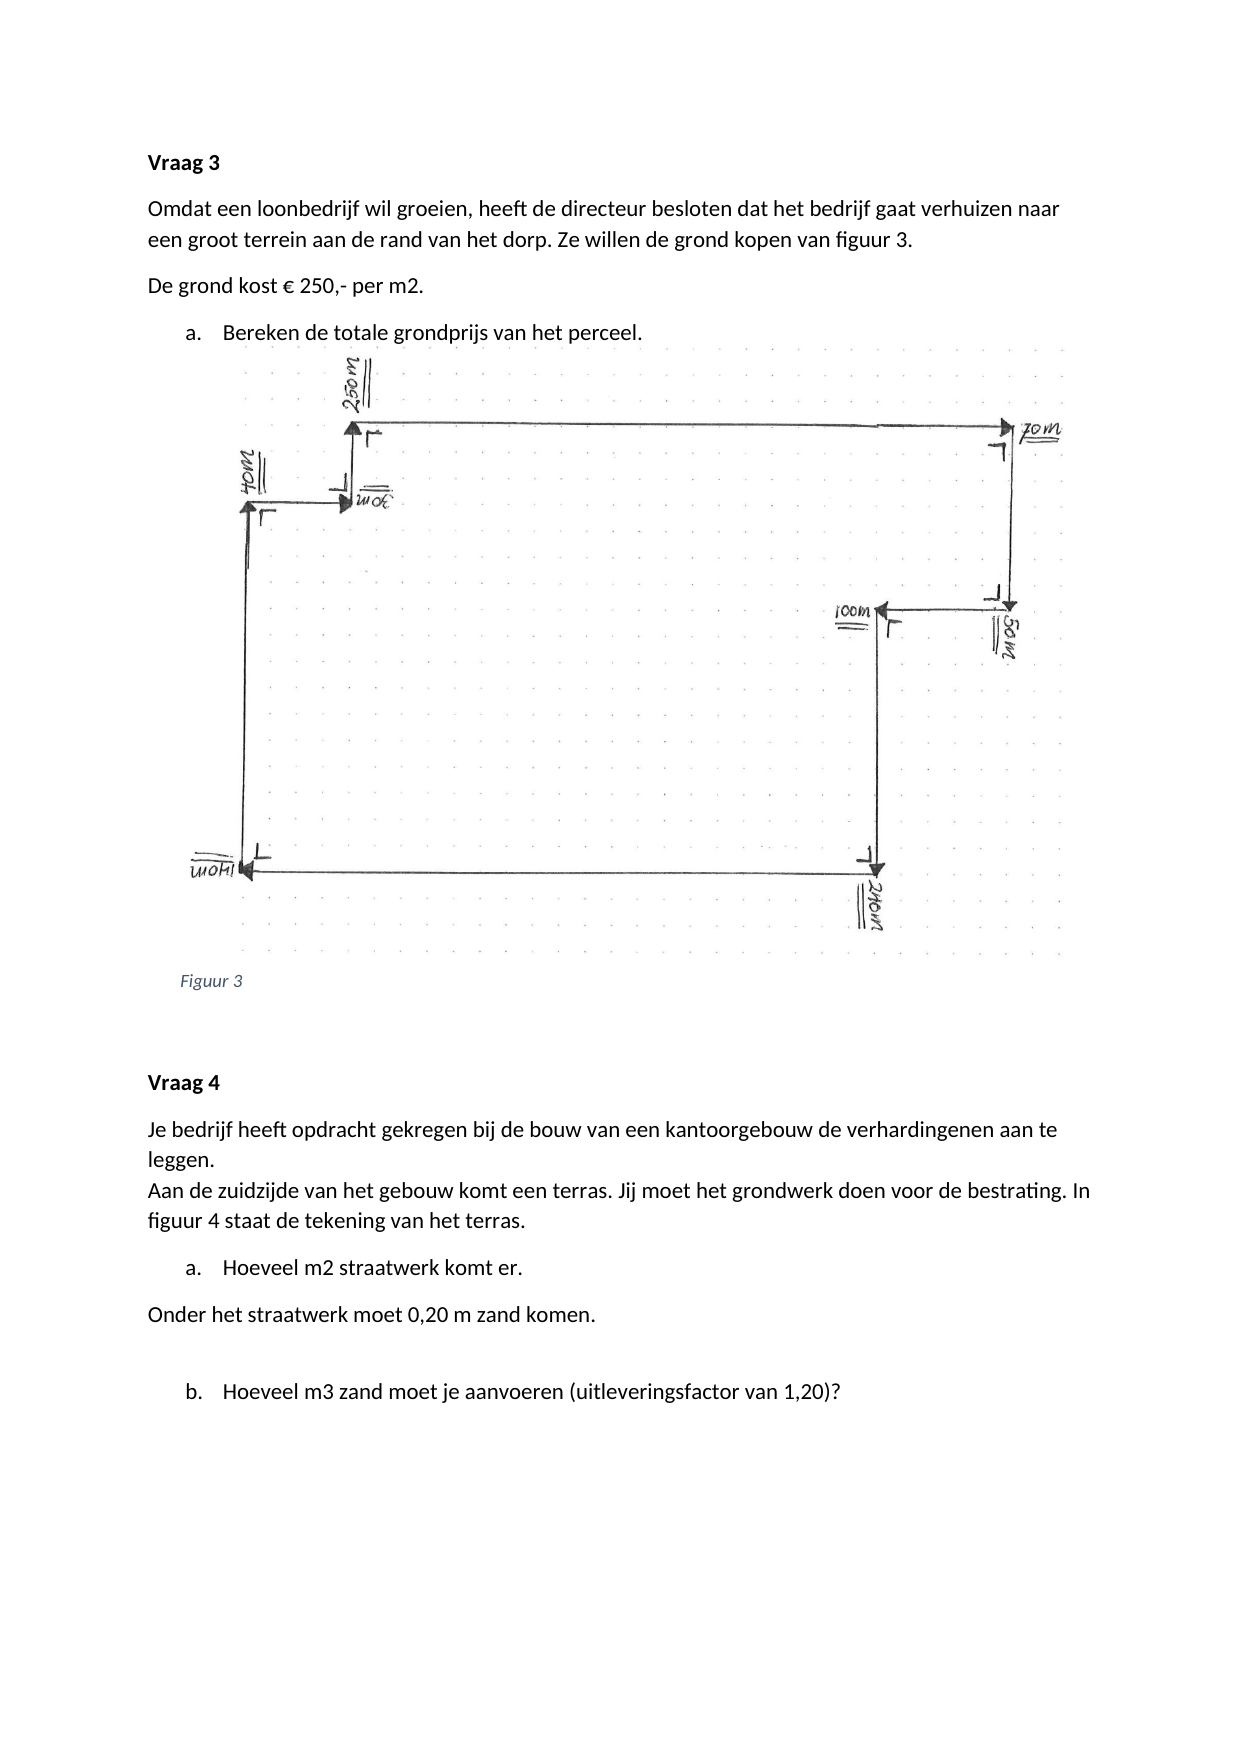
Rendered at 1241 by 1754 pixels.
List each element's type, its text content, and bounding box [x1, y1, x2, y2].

list Bereken de totale grondprijs van het perceel. [185, 318, 1093, 346]
text Onder het straatwerk moet 0,20 m zand komen. [148, 1300, 1093, 1358]
list Hoeveel m3 zand moet je aanvoeren (uitleveringsfactor van 1,20)? [185, 1377, 1093, 1405]
text Omdat een loonbedrijf wil groeien, heeft de directeur besloten dat het bedrijf gaat verhuizen naar een groot terrein aan de rand van het dorp. Ze willen de grond kopen van figuur 3. [148, 194, 1093, 253]
list Hoeveel m2 straatwerk komt er. [185, 1253, 1093, 1281]
text Vraag 3 [148, 148, 1093, 176]
text De grond kost € 250,- per m2. [148, 272, 1093, 299]
text Je bedrijf heeft opdracht gekregen bij de bouw van een kantoorgebouw de verhardingenen aan te leggen. Aan de zuidzijde van het gebouw komt een terras. Jij moet het grondwerk doen voor de bestrating. In figuur 4 staat de tekening van het terras. [148, 1115, 1093, 1234]
picture [180, 345, 1067, 960]
text Vraag 4 [148, 1068, 1093, 1096]
